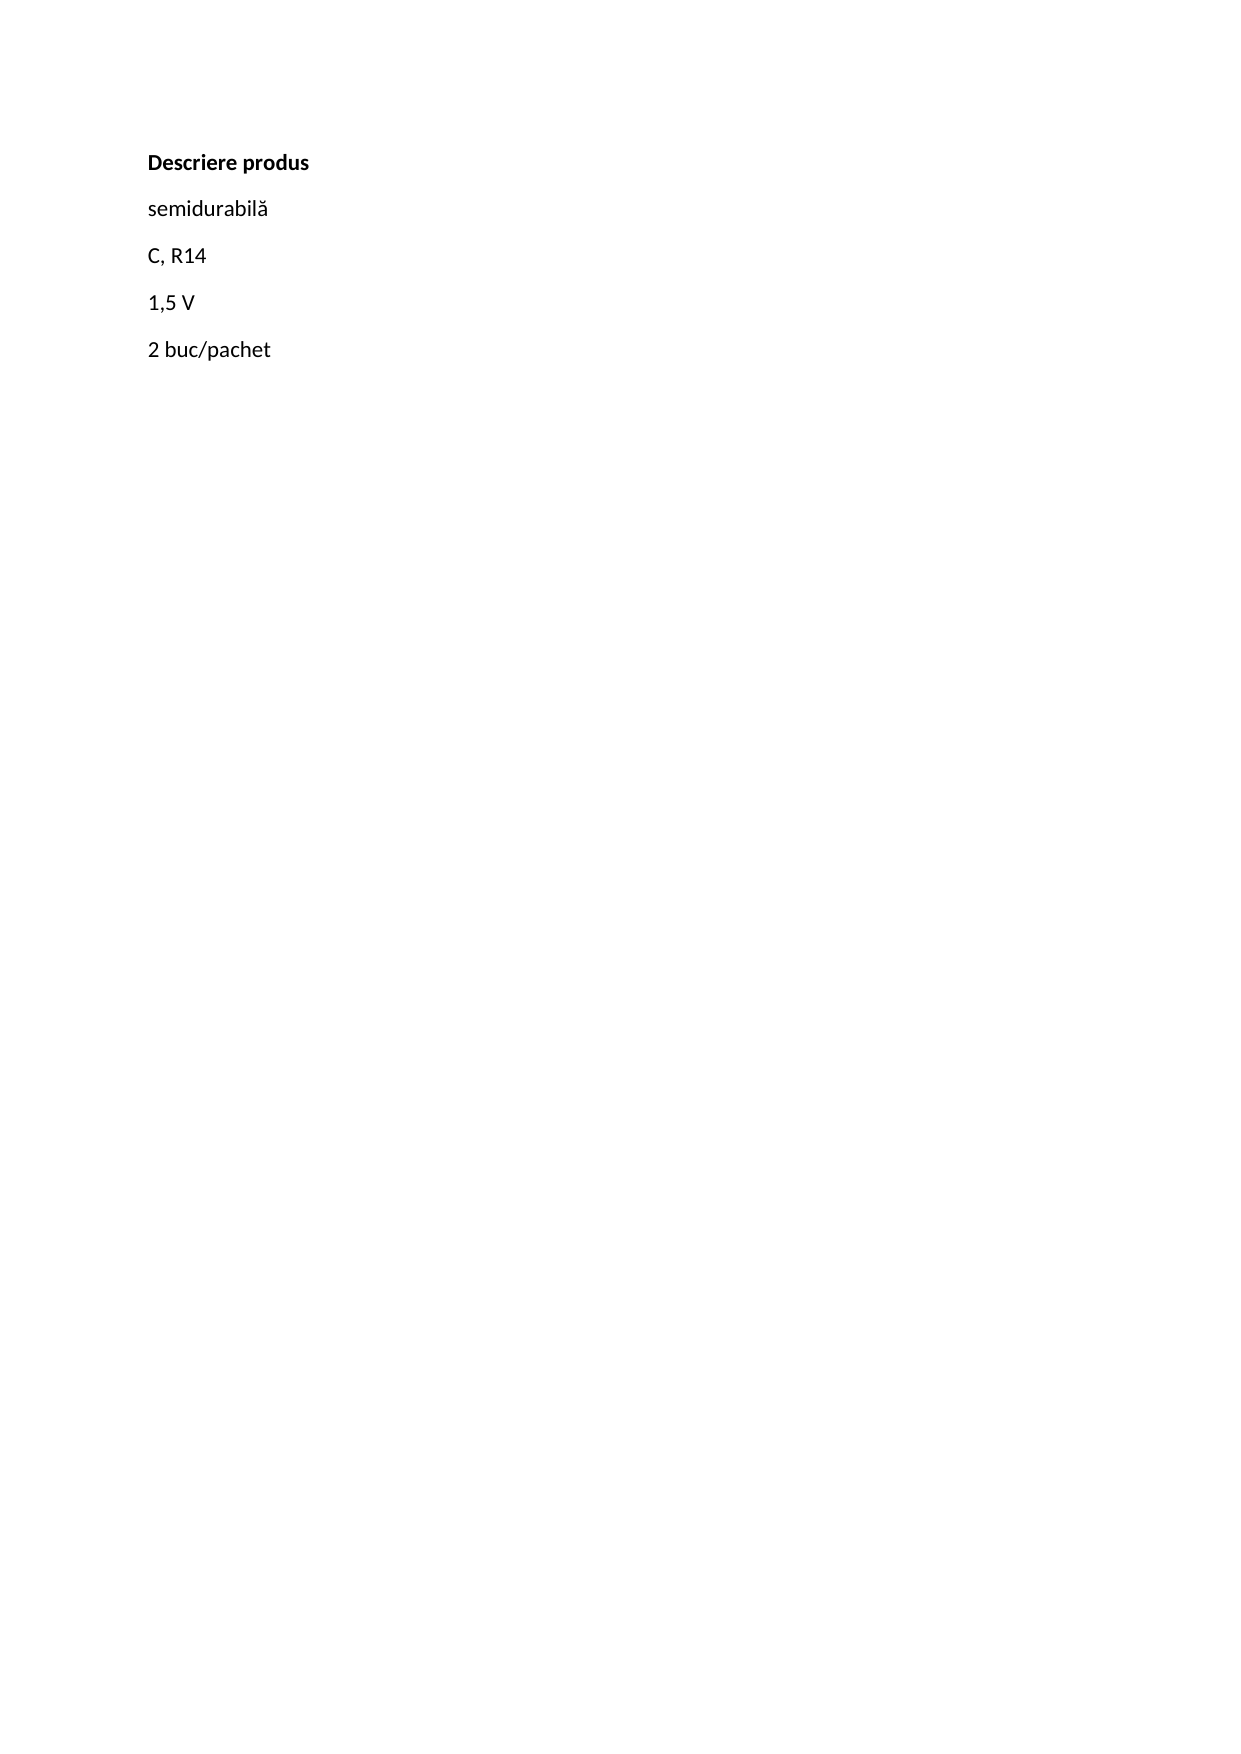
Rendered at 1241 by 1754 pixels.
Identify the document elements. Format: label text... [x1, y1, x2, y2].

text 1,5 V [148, 288, 1093, 316]
text 2 buc/pachet [148, 335, 1093, 363]
text Descriere produs [148, 148, 1093, 176]
text semidurabilă [148, 194, 1093, 222]
text C, R14 [148, 241, 1093, 269]
